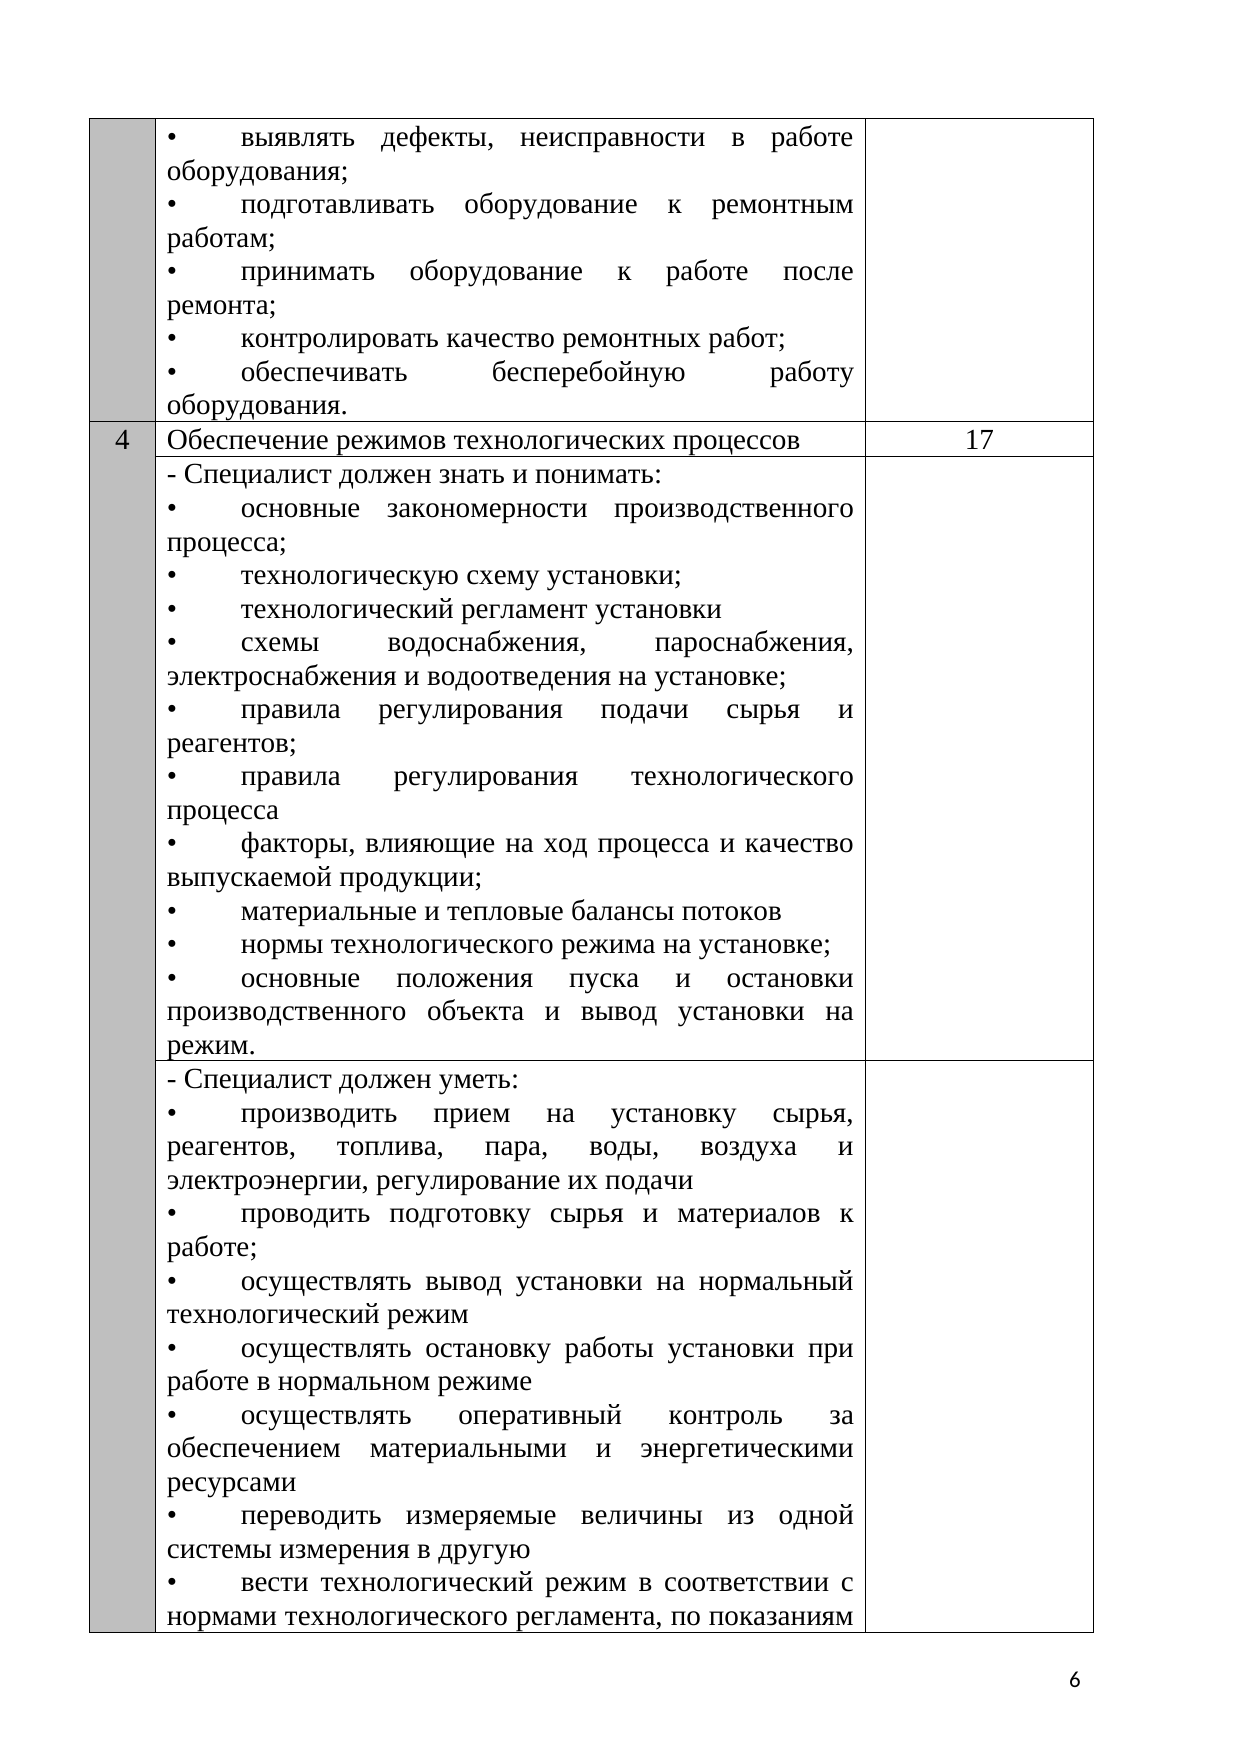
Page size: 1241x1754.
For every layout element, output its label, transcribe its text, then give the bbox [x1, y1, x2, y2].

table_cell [156, 1061, 865, 1632]
table_cell Обеспечение режимов технологических процессов [156, 422, 865, 456]
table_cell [156, 119, 865, 421]
table_cell [866, 1061, 1093, 1632]
table_cell 4 [90, 422, 155, 1632]
table_cell [866, 119, 1093, 421]
table_cell [866, 457, 1093, 1060]
table_cell - Специалист должен знать и понимать: • основные закономерности производственного процесса; • технологическую схему установки; • технологический регламент установки • схемы водоснабжения, пароснабжения, электроснабжения и водоотведения на установке; • правила регулирования подачи сырья и реагентов; • правила регулирования технологического процесса • факторы, влияющие на ход процесса и качество выпускаемой продукции; • материальные и тепловые балансы потоков • нормы технологического режима на установке; • основные положения пуска и остановки производственного объекта и вывод установки на режим. [156, 457, 865, 1060]
table_cell 17 [866, 422, 1093, 456]
